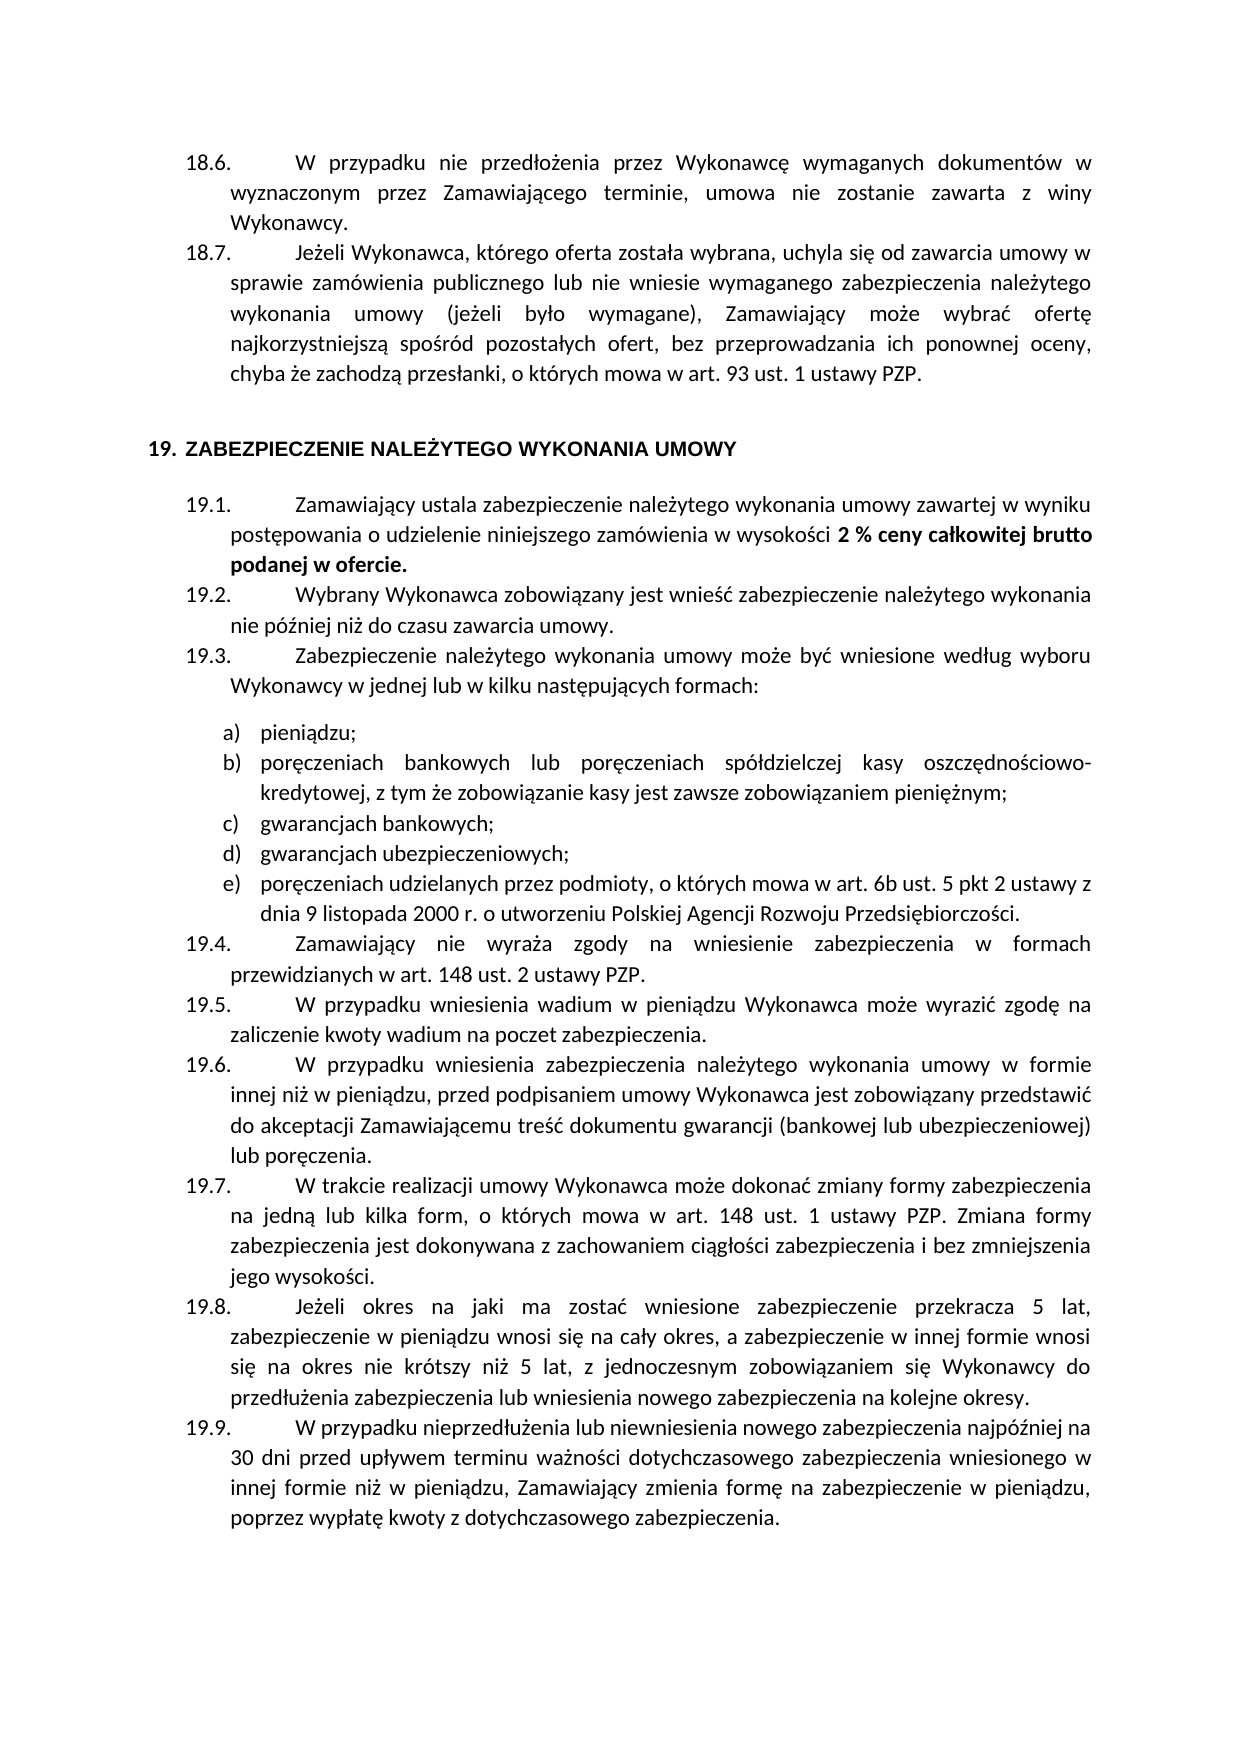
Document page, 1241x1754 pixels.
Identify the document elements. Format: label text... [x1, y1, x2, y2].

list Zamawiający nie wyraża zgody na wniesienie zabezpieczenia w formach przewidzianych w art. 148 ust. 2 ustawy PZP. [185, 929, 1093, 988]
list ZABEZPIECZENIE NALEŻYTEGO WYKONANIA UMOWY [148, 434, 1093, 462]
list Jeżeli Wykonawca, którego oferta została wybrana, uchyla się od zawarcia umowy w sprawie zamówienia publicznego lub nie wniesie wymaganego zabezpieczenia należytego wykonania umowy (jeżeli było wymagane), Zamawiający może wybrać ofertę najkorzystniejszą spośród pozostałych ofert, bez przeprowadzania ich ponownej oceny, chyba że zachodzą przesłanki, o których mowa w art. 93 ust. 1 ustawy PZP. [185, 238, 1093, 387]
list pieniądzu; [223, 718, 1093, 746]
list Zamawiający ustala zabezpieczenie należytego wykonania umowy zawartej w wyniku postępowania o udzielenie niniejszego zamówienia w wysokości 2 % ceny całkowitej brutto podanej w ofercie. [185, 490, 1093, 578]
list W przypadku wniesienia zabezpieczenia należytego wykonania umowy w formie innej niż w pieniądzu, przed podpisaniem umowy Wykonawca jest zobowiązany przedstawić do akceptacji Zamawiającemu treść dokumentu gwarancji (bankowej lub ubezpieczeniowej) lub poręczenia. [185, 1050, 1093, 1169]
list W przypadku wniesienia wadium w pieniądzu Wykonawca może wyrazić zgodę na zaliczenie kwoty wadium na poczet zabezpieczenia. [185, 990, 1093, 1048]
list W przypadku nie przedłożenia przez Wykonawcę wymaganych dokumentów w wyznaczonym przez Zamawiającego terminie, umowa nie zostanie zawarta z winy Wykonawcy. [185, 148, 1093, 236]
list Zabezpieczenie należytego wykonania umowy może być wniesione według wyboru Wykonawcy w jednej lub w kilku następujących formach: [185, 641, 1093, 699]
list gwarancjach bankowych; [223, 809, 1093, 837]
list W trakcie realizacji umowy Wykonawca może dokonać zmiany formy zabezpieczenia na jedną lub kilka form, o których mowa w art. 148 ust. 1 ustawy PZP. Zmiana formy zabezpieczenia jest dokonywana z zachowaniem ciągłości zabezpieczenia i bez zmniejszenia jego wysokości. [185, 1171, 1093, 1290]
list poręczeniach bankowych lub poręczeniach spółdzielczej kasy oszczędnościowo-kredytowej, z tym że zobowiązanie kasy jest zawsze zobowiązaniem pieniężnym; [223, 748, 1093, 807]
list gwarancjach ubezpieczeniowych; [223, 839, 1093, 867]
list Wybrany Wykonawca zobowiązany jest wnieść zabezpieczenie należytego wykonania nie później niż do czasu zawarcia umowy. [185, 581, 1093, 639]
list W przypadku nieprzedłużenia lub niewniesienia nowego zabezpieczenia najpóźniej na 30 dni przed upływem terminu ważności dotychczasowego zabezpieczenia wniesionego w innej formie niż w pieniądzu, Zamawiający zmienia formę na zabezpieczenie w pieniądzu, poprzez wypłatę kwoty z dotychczasowego zabezpieczenia. [185, 1413, 1093, 1532]
list poręczeniach udzielanych przez podmioty, o których mowa w art. 6b ust. 5 pkt 2 ustawy z dnia 9 listopada 2000 r. o utworzeniu Polskiej Agencji Rozwoju Przedsiębiorczości. [223, 869, 1093, 927]
list Jeżeli okres na jaki ma zostać wniesione zabezpieczenie przekracza 5 lat, zabezpieczenie w pieniądzu wnosi się na cały okres, a zabezpieczenie w innej formie wnosi się na okres nie krótszy niż 5 lat, z jednoczesnym zobowiązaniem się Wykonawcy do przedłużenia zabezpieczenia lub wniesienia nowego zabezpieczenia na kolejne okresy. [185, 1292, 1093, 1411]
